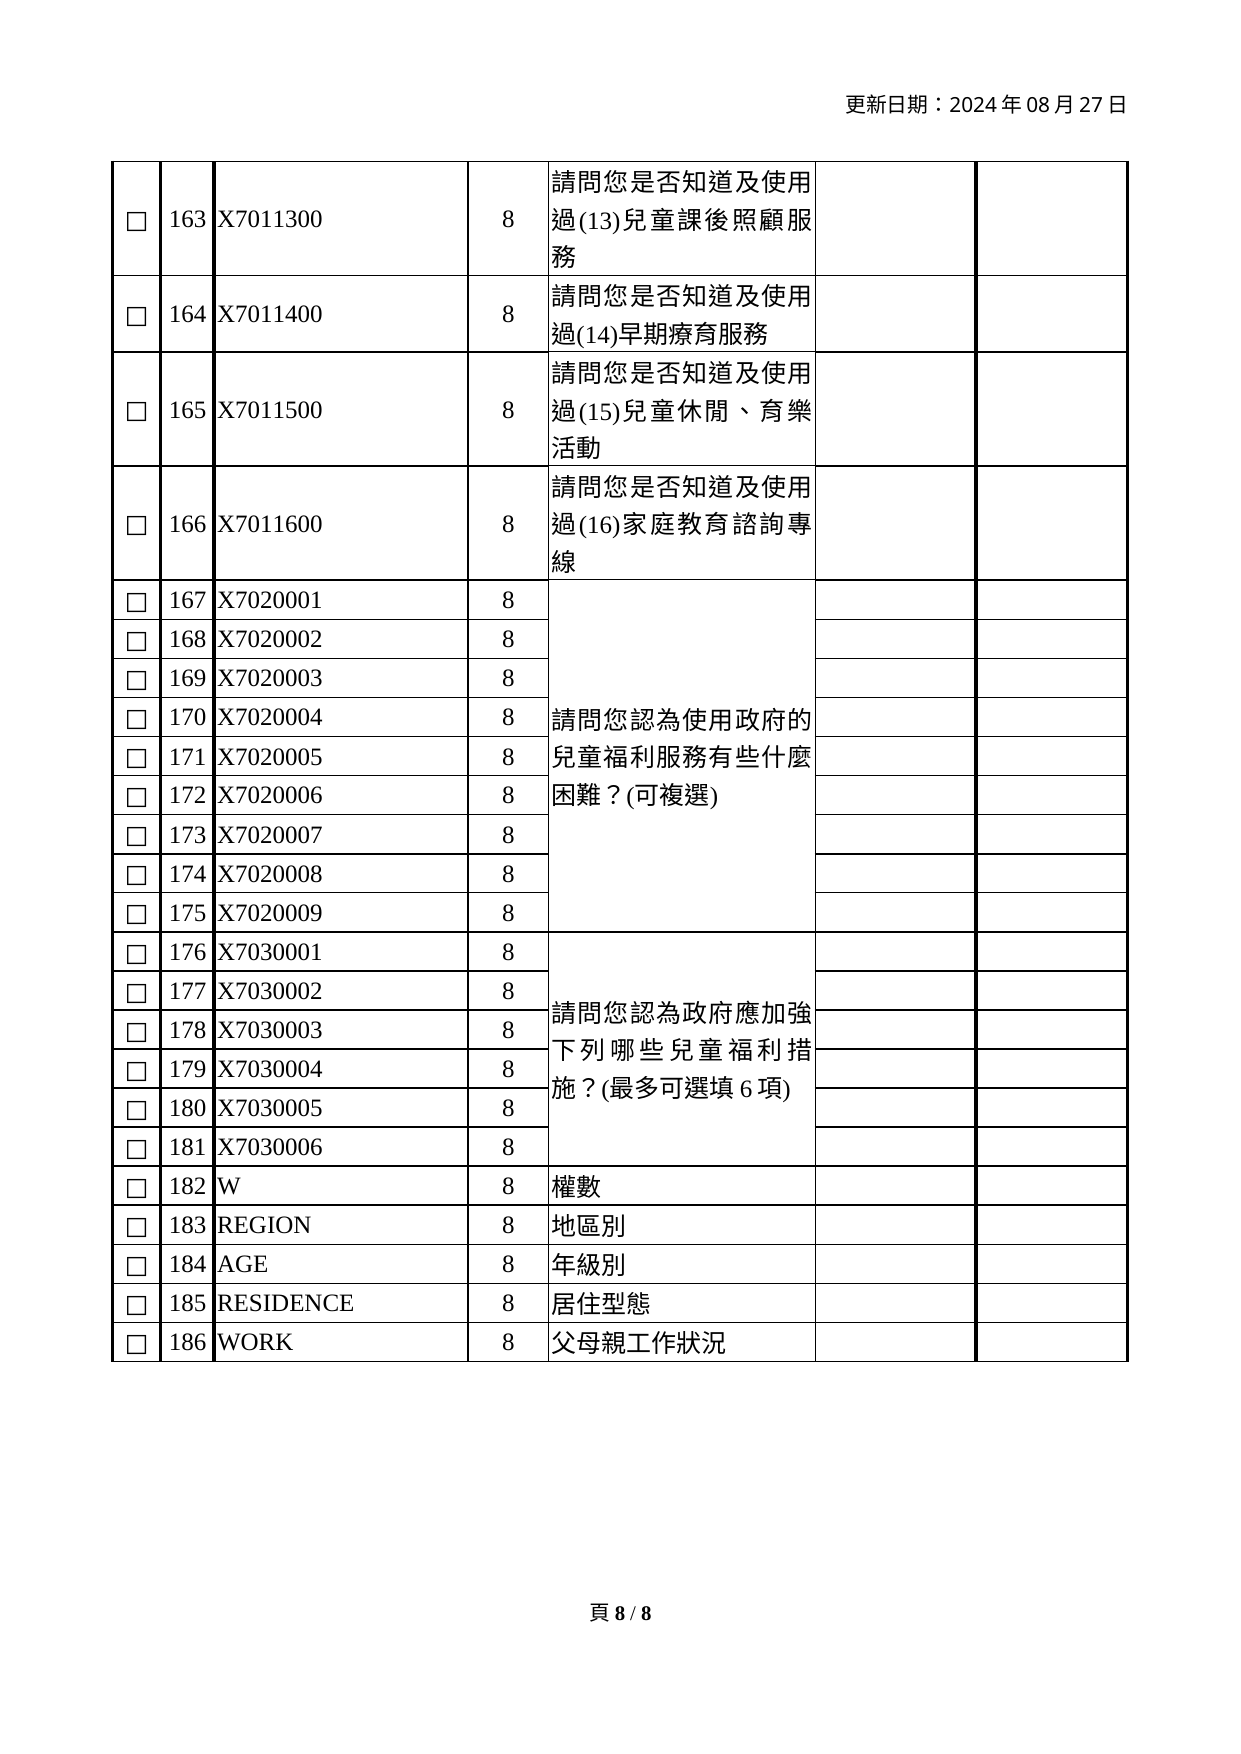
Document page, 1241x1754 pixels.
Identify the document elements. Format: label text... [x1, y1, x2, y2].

table_cell 地區別 [549, 1206, 815, 1243]
table_cell 8 [469, 1128, 548, 1165]
table_cell 164 [162, 276, 212, 351]
table_cell X7020003 [216, 659, 467, 697]
table_cell X7030006 [216, 1128, 467, 1165]
table_cell [816, 1284, 974, 1322]
table_cell 8 [469, 620, 548, 657]
table_cell □ [114, 933, 159, 970]
table_cell 父母親工作狀況 [549, 1323, 815, 1361]
table_cell 8 [469, 467, 548, 579]
table_cell □ [114, 276, 159, 351]
table_cell [816, 581, 974, 618]
table_cell □ [114, 581, 159, 618]
table_cell □ [114, 1323, 159, 1361]
table_cell 180 [162, 1089, 212, 1126]
table_cell [978, 1050, 1126, 1087]
table_cell X7011600 [216, 467, 467, 579]
table_cell 8 [469, 1167, 548, 1204]
table_cell 居住型態 [549, 1284, 815, 1322]
table_cell [978, 353, 1126, 465]
table_cell [816, 1011, 974, 1048]
table_cell 請問您是否知道及使用過(15)兒童休閒、育樂活動 [549, 352, 815, 465]
table_cell [978, 776, 1126, 814]
table_cell 171 [162, 737, 212, 775]
table_cell X7030005 [216, 1089, 467, 1126]
table_cell [978, 737, 1126, 775]
table_cell □ [114, 162, 159, 275]
table_cell 178 [162, 1011, 212, 1048]
table_cell 184 [162, 1245, 212, 1282]
table_cell X7020006 [216, 776, 467, 814]
table_cell [978, 1245, 1126, 1282]
table_cell 8 [469, 162, 548, 275]
table_cell X7020001 [216, 581, 467, 618]
table_cell 請問您認為政府應加強下列哪些兒童福利措施？(最多可選填6項) [549, 933, 815, 1165]
table_cell 8 [469, 1050, 548, 1087]
table_cell [816, 620, 974, 657]
table_cell □ [114, 972, 159, 1009]
table_cell [978, 698, 1126, 736]
table_cell [816, 1167, 974, 1204]
table_cell □ [114, 467, 159, 579]
table_cell [816, 353, 974, 465]
table_cell [978, 1167, 1126, 1204]
table_cell 年級別 [549, 1245, 815, 1282]
table_cell □ [114, 1050, 159, 1087]
table_cell [978, 276, 1126, 351]
table_cell 8 [469, 581, 548, 618]
table_cell □ [114, 737, 159, 775]
table_cell □ [114, 1089, 159, 1126]
table_cell 權數 [549, 1167, 815, 1204]
table_cell X7020005 [216, 737, 467, 775]
table_cell 8 [469, 893, 548, 931]
table_cell 177 [162, 972, 212, 1009]
table_cell 175 [162, 893, 212, 931]
table_cell 172 [162, 776, 212, 814]
table_cell [816, 933, 974, 970]
table_cell X7030003 [216, 1011, 467, 1048]
table_cell □ [114, 855, 159, 892]
table_cell [816, 162, 974, 275]
table_cell 請問您認為使用政府的兒童福利服務有些什麼困難？(可複選) [549, 580, 815, 931]
table_cell 8 [469, 353, 548, 465]
table_cell 179 [162, 1050, 212, 1087]
table_cell 8 [469, 815, 548, 853]
table_cell 173 [162, 815, 212, 853]
table_cell [978, 972, 1126, 1009]
table_cell [816, 972, 974, 1009]
table_cell REGION [216, 1206, 467, 1243]
table_cell X7030004 [216, 1050, 467, 1087]
table_cell W [216, 1167, 467, 1204]
table_cell 請問您是否知道及使用過(14)早期療育服務 [549, 276, 815, 351]
table_cell [816, 737, 974, 775]
table_cell [816, 659, 974, 697]
table_cell [978, 1206, 1126, 1243]
table_cell [816, 467, 974, 579]
table_cell [978, 1128, 1126, 1165]
table_cell [978, 933, 1126, 970]
table_cell □ [114, 1245, 159, 1282]
table_cell □ [114, 776, 159, 814]
table_cell [816, 1128, 974, 1165]
table_cell 8 [469, 737, 548, 775]
table_cell 170 [162, 698, 212, 736]
table_cell [978, 1284, 1126, 1322]
table_cell AGE [216, 1245, 467, 1282]
table_cell 181 [162, 1128, 212, 1165]
table_cell [816, 1245, 974, 1282]
table_cell 8 [469, 1245, 548, 1282]
table_cell 8 [469, 776, 548, 814]
table_cell 8 [469, 1011, 548, 1048]
table_cell □ [114, 893, 159, 931]
table_cell X7030002 [216, 972, 467, 1009]
table_cell □ [114, 620, 159, 657]
table_cell □ [114, 659, 159, 697]
table_cell [816, 855, 974, 892]
table_cell 8 [469, 276, 548, 351]
table_cell 163 [162, 162, 212, 275]
table_cell 8 [469, 1089, 548, 1126]
table_cell 168 [162, 620, 212, 657]
table_cell [978, 581, 1126, 618]
table_cell X7020004 [216, 698, 467, 736]
table_cell RESIDENCE [216, 1284, 467, 1322]
table_cell X7030001 [216, 933, 467, 970]
table_cell 8 [469, 659, 548, 697]
table_cell 8 [469, 972, 548, 1009]
table_cell 183 [162, 1206, 212, 1243]
table_cell [978, 162, 1126, 275]
table_cell 請問您是否知道及使用過(13)兒童課後照顧服務 [549, 162, 815, 275]
table_cell X7020002 [216, 620, 467, 657]
table_cell 請問您是否知道及使用過(16)家庭教育諮詢專線 [549, 466, 815, 579]
table_cell [816, 1089, 974, 1126]
table_cell [816, 893, 974, 931]
table_cell [816, 815, 974, 853]
table_cell □ [114, 1284, 159, 1322]
table_cell 8 [469, 698, 548, 736]
table_cell [978, 659, 1126, 697]
table_cell [978, 1011, 1126, 1048]
table_cell [978, 1323, 1126, 1361]
table_cell □ [114, 353, 159, 465]
table_cell 167 [162, 581, 212, 618]
table_cell 182 [162, 1167, 212, 1204]
table_cell X7011300 [216, 162, 467, 275]
table_cell X7011500 [216, 353, 467, 465]
table_cell [978, 467, 1126, 579]
table_cell [978, 620, 1126, 657]
table_cell [978, 855, 1126, 892]
table_cell [816, 1206, 974, 1243]
table_cell 165 [162, 353, 212, 465]
table_cell [816, 698, 974, 736]
table_cell □ [114, 1167, 159, 1204]
table_cell 186 [162, 1323, 212, 1361]
table_cell [816, 276, 974, 351]
table_cell [816, 1050, 974, 1087]
table_cell 174 [162, 855, 212, 892]
table_cell 8 [469, 1323, 548, 1361]
table_cell 8 [469, 855, 548, 892]
table_cell [978, 893, 1126, 931]
table_cell X7020007 [216, 815, 467, 853]
table_cell [978, 1089, 1126, 1126]
table_cell 169 [162, 659, 212, 697]
table_cell [978, 815, 1126, 853]
table_cell □ [114, 1011, 159, 1048]
table_cell 8 [469, 1284, 548, 1322]
table_cell 176 [162, 933, 212, 970]
table_cell [816, 776, 974, 814]
table_cell 185 [162, 1284, 212, 1322]
table_cell □ [114, 1128, 159, 1165]
table_cell 8 [469, 933, 548, 970]
table_cell □ [114, 1206, 159, 1243]
table_cell [816, 1323, 974, 1361]
table_cell X7020008 [216, 855, 467, 892]
table_cell □ [114, 815, 159, 853]
table_cell X7020009 [216, 893, 467, 931]
table_cell □ [114, 698, 159, 736]
table_cell WORK [216, 1323, 467, 1361]
table_cell 8 [469, 1206, 548, 1243]
table_cell 166 [162, 467, 212, 579]
table_cell X7011400 [216, 276, 467, 351]
